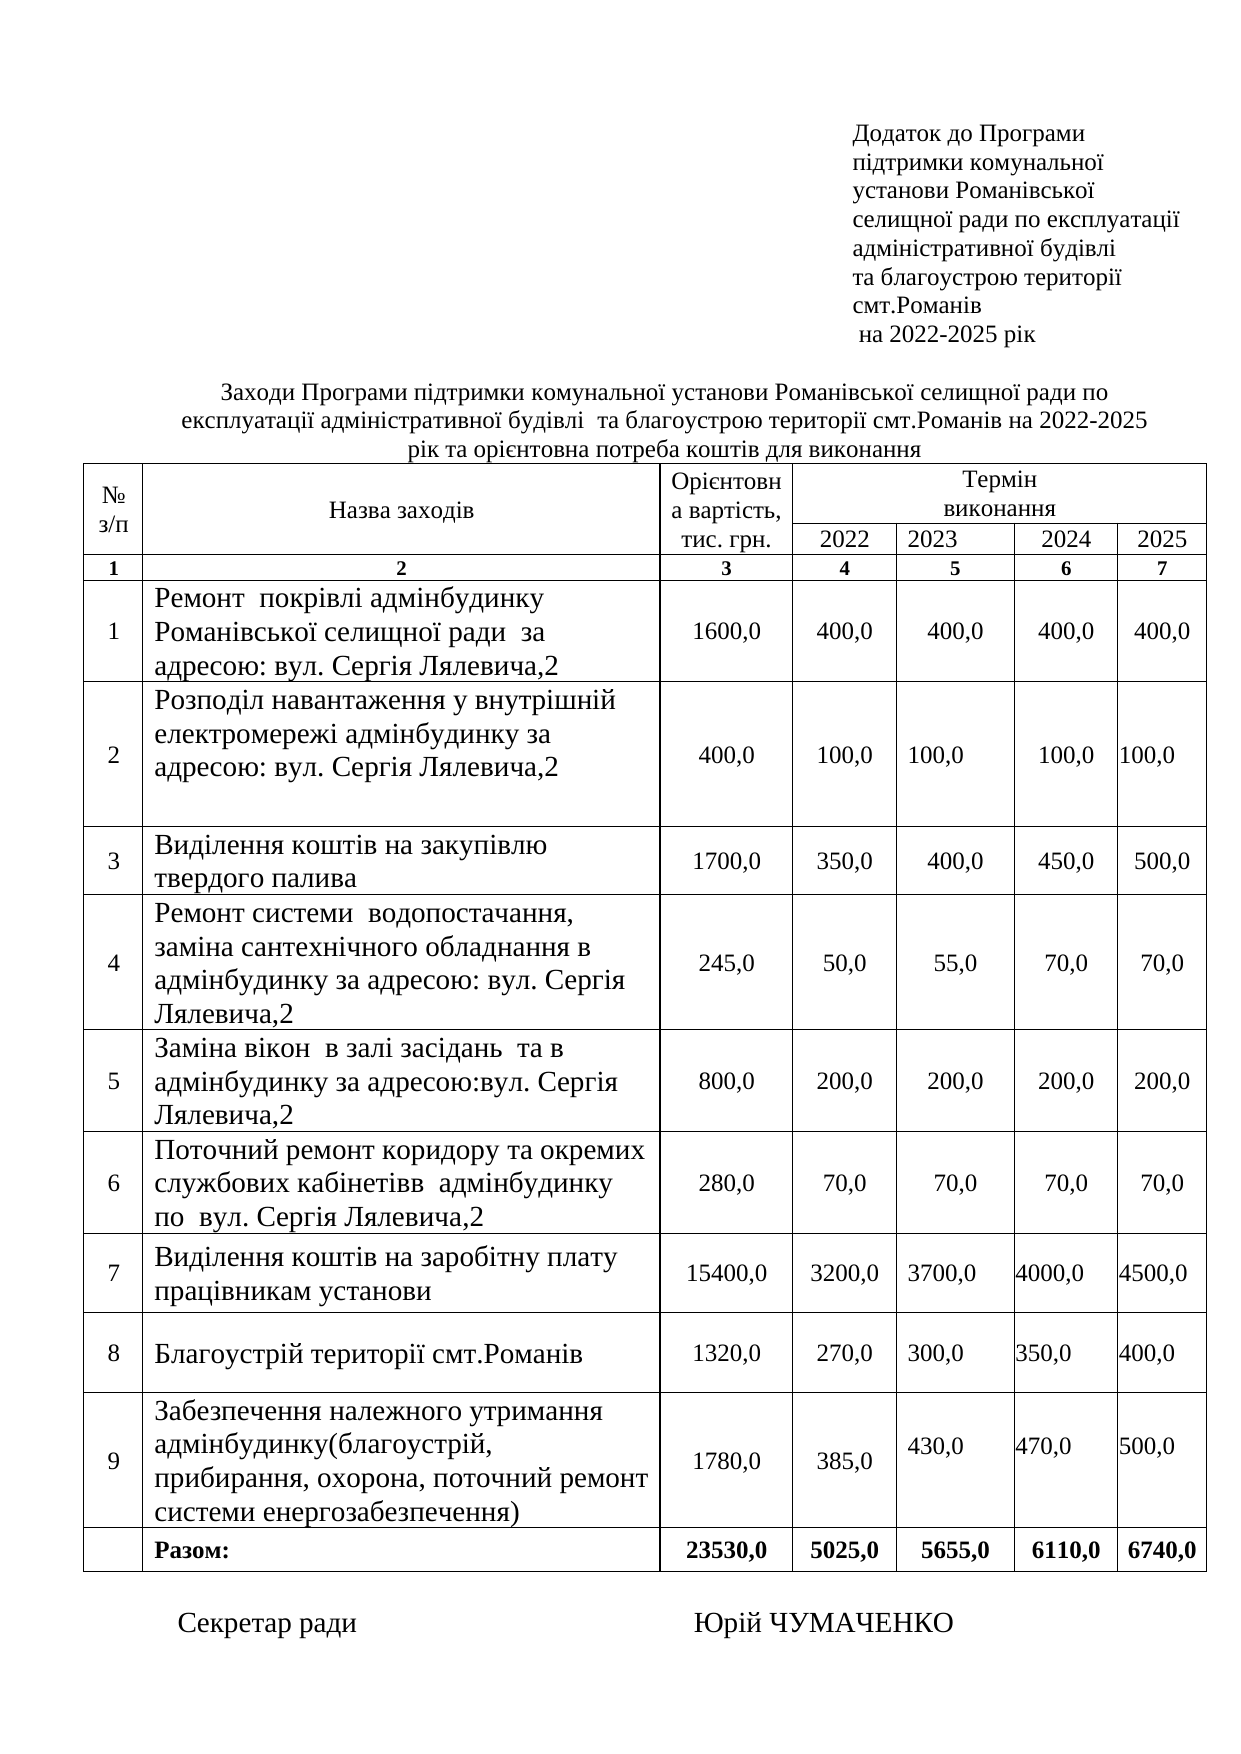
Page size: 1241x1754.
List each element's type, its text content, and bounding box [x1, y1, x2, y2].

table_cell 9 [84, 1393, 142, 1527]
table_cell 400,0 [661, 682, 792, 826]
table_cell Розподіл навантаження у внутрішній електромережі адмінбудинку за адресою: вул. Сергія Лялевича,2 [143, 682, 659, 826]
table_cell Виділення коштів на закупівлю твердого палива [143, 827, 659, 894]
table_cell 2 [143, 555, 659, 579]
table_cell 270,0 [793, 1313, 896, 1392]
table_cell 4 [793, 555, 896, 579]
table_cell 1 [84, 555, 142, 579]
text смт.Романів [852, 291, 1181, 319]
table_cell [84, 1528, 142, 1571]
table_cell Разом: [143, 1528, 659, 1571]
table_cell Поточний ремонт коридору та окремих службових кабінетівв адмінбудинку по вул. Сергія Лялевича,2 [143, 1132, 659, 1233]
table_cell 7 [1118, 555, 1206, 579]
table_cell 5025,0 [793, 1528, 896, 1571]
table_cell 2023 [897, 524, 1014, 554]
text Заходи Програми підтримки комунальної установи Романівської селищної ради по експлуатації адміністративної будівлі та благоустрою території смт.Романів на 2022-2025 рік та орієнтовна потреба коштів для виконання [177, 377, 1152, 463]
table_cell 400,0 [1118, 1313, 1206, 1392]
table_cell 400,0 [897, 581, 1014, 681]
table_cell 70,0 [1015, 1132, 1117, 1233]
table_cell 2025 [1118, 524, 1206, 554]
table_cell 1700,0 [661, 827, 792, 894]
table_cell 3 [661, 555, 792, 579]
table_cell 70,0 [1118, 895, 1206, 1029]
table_cell 70,0 [897, 1132, 1014, 1233]
table_header Назва заходів [143, 464, 659, 554]
table_cell 400,0 [1015, 581, 1117, 681]
table_cell 1600,0 [661, 581, 792, 681]
table_cell Благоустрій території смт.Романів [143, 1313, 659, 1392]
table_cell 400,0 [793, 581, 896, 681]
table_header № з/п [84, 464, 142, 554]
table_cell 280,0 [661, 1132, 792, 1233]
table_cell 470,0 [1015, 1393, 1117, 1527]
table_cell Виділення коштів на заробітну плату працівникам установи [143, 1234, 659, 1312]
table_cell 100,0 [1015, 682, 1117, 826]
table_cell 385,0 [793, 1393, 896, 1527]
table_cell 500,0 [1118, 827, 1206, 894]
table_cell 50,0 [793, 895, 896, 1029]
table_cell 200,0 [793, 1030, 896, 1131]
table_cell 1 [84, 581, 142, 681]
table_cell 2 [84, 682, 142, 826]
table_cell 5 [84, 1030, 142, 1131]
table_cell Заміна вікон в залі засідань та в адмінбудинку за адресою:вул. Сергія Лялевича,2 [143, 1030, 659, 1131]
table_cell 4 [84, 895, 142, 1029]
table_cell 245,0 [661, 895, 792, 1029]
table_cell 100,0 [897, 682, 1014, 826]
text та благоустрою території [852, 262, 1181, 291]
table_cell 400,0 [897, 827, 1014, 894]
table_header Орієнтовна вартість, тис. грн. [661, 464, 792, 554]
table_cell 70,0 [1015, 895, 1117, 1029]
table_cell 1780,0 [661, 1393, 792, 1527]
table_cell 430,0 [897, 1393, 1014, 1527]
table_cell 2024 [1015, 524, 1117, 554]
table_cell 350,0 [1015, 1313, 1117, 1392]
table_cell 6 [84, 1132, 142, 1233]
table_cell Ремонт покрівлі адмінбудинку Романівської селищної ради за адресою: вул. Сергія Лялевича,2 [143, 581, 659, 681]
table_cell 450,0 [1015, 827, 1117, 894]
table_cell 350,0 [793, 827, 896, 894]
table_cell 8 [84, 1313, 142, 1392]
table_cell 70,0 [1118, 1132, 1206, 1233]
text Додаток до Програми підтримки комунальної установи Романівської селищної ради по експлуатації адміністративної будівлі [852, 118, 1181, 262]
table_cell 2022 [793, 524, 896, 554]
table_cell 100,0 [793, 682, 896, 826]
table_cell Забезпечення належного утримання адмінбудинку(благоустрій, прибирання, охорона, поточний ремонт системи енергозабезпечення) [143, 1393, 659, 1527]
table_cell 3200,0 [793, 1234, 896, 1312]
table_cell 1320,0 [661, 1313, 792, 1392]
table_cell 6740,0 [1118, 1528, 1206, 1571]
table_cell 23530,0 [661, 1528, 792, 1571]
table_cell 300,0 [897, 1313, 1014, 1392]
text на 2022-2025 рік [852, 319, 1181, 348]
table_cell 4000,0 [1015, 1234, 1117, 1312]
table_cell Ремонт системи водопостачання, заміна сантехнічного обладнання в адмінбудинку за адресою: вул. Сергія Лялевича,2 [143, 895, 659, 1029]
table_cell 100,0 [1118, 682, 1206, 826]
table_cell 7 [84, 1234, 142, 1312]
table_cell 200,0 [897, 1030, 1014, 1131]
table_cell 400,0 [1118, 581, 1206, 681]
table_header Термін виконання [793, 464, 1206, 522]
table_cell 200,0 [1015, 1030, 1117, 1131]
table_cell 15400,0 [661, 1234, 792, 1312]
table_cell 6110,0 [1015, 1528, 1117, 1571]
table_cell 55,0 [897, 895, 1014, 1029]
table_cell 6 [1015, 555, 1117, 579]
text Секретар ради Юрій ЧУМАЧЕНКО [177, 1606, 1152, 1639]
table_cell 4500,0 [1118, 1234, 1206, 1312]
table_cell 3700,0 [897, 1234, 1014, 1312]
table_cell 200,0 [1118, 1030, 1206, 1131]
table_cell 5 [897, 555, 1014, 579]
table_cell 3 [84, 827, 142, 894]
table_cell 800,0 [661, 1030, 792, 1131]
table_cell 500,0 [1118, 1393, 1206, 1527]
table_cell 5655,0 [897, 1528, 1014, 1571]
table_cell 70,0 [793, 1132, 896, 1233]
